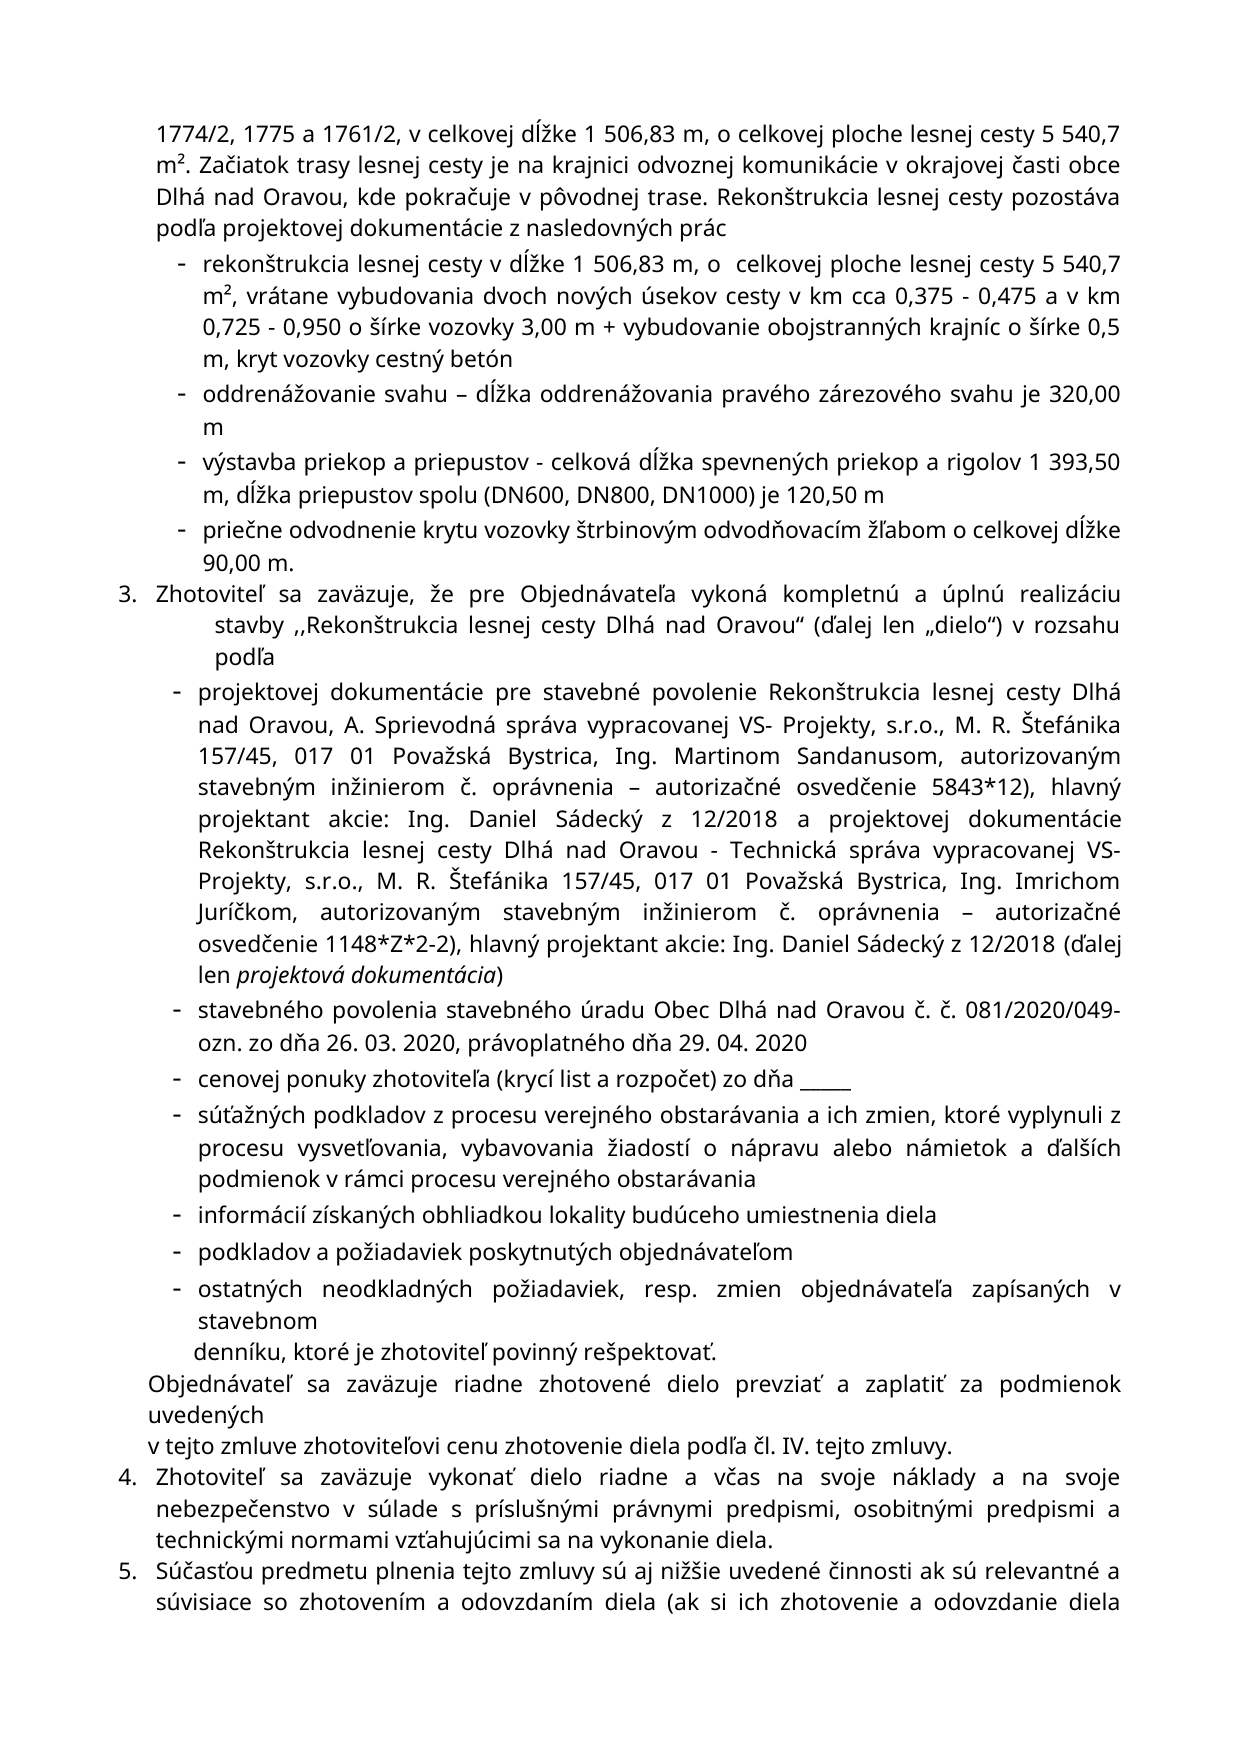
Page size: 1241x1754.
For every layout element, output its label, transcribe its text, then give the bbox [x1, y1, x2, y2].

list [118, 1555, 1122, 1617]
list oddrenážovanie svahu – dĺžka oddrenážovania pravého zárezového svahu je 320,00 m [177, 374, 1122, 442]
list súťažných podkladov z procesu verejného obstarávania a ich zmien, ktoré vyplynuli z procesu vysvetľovania, vybavovania žiadostí o nápravu alebo námietok a ďalších podmienok v rámci procesu verejného obstarávania [173, 1095, 1122, 1194]
text denníku, ktoré je zhotoviteľ povinný rešpektovať. [118, 1336, 1122, 1367]
list rekonštrukcia lesnej cesty v dĺžke 1 506,83 m, o celkovej ploche lesnej cesty 5 540,7 m², vrátane vybudovania dvoch nových úsekov cesty v km cca 0,375 - 0,475 a v km 0,725 - 0,950 o šírke vozovky 3,00 m + vybudovanie obojstranných krajníc o šírke 0,5 m, kryt vozovky cestný betón [177, 243, 1122, 374]
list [118, 118, 1122, 243]
list stavebného povolenia stavebného úradu Obec Dlhá nad Oravou č. č. 081/2020/049-ozn. zo dňa 26. 03. 2020, právoplatného dňa 29. 04. 2020 [173, 990, 1122, 1058]
list výstavba priekop a priepustov - celková dĺžka spevnených priekop a rigolov 1 393,50 m, dĺžka priepustov spolu (DN600, DN800, DN1000) je 120,50 m [177, 442, 1122, 510]
list cenovej ponuky zhotoviteľa (krycí list a rozpočet) zo dňa _____ [173, 1058, 1122, 1095]
list Zhotoviteľ sa zaväzuje, že pre Objednávateľa vykoná kompletnú a úplnú realizáciu stavby ,,Rekonštrukcia lesnej cesty Dlhá nad Oravou“ (ďalej len „dielo“) v rozsahu podľa [118, 578, 1122, 672]
text v tejto zmluve zhotoviteľovi cenu zhotovenie diela podľa čl. IV. tejto zmluvy. [118, 1430, 1122, 1461]
list podkladov a požiadaviek poskytnutých objednávateľom [173, 1231, 1122, 1268]
list Zhotoviteľ sa zaväzuje vykonať dielo riadne a včas na svoje náklady a na svoje nebezpečenstvo v súlade s príslušnými právnymi predpismi, osobitnými predpismi a technickými normami vzťahujúcimi sa na vykonanie diela. [118, 1461, 1122, 1555]
list ostatných neodkladných požiadaviek, resp. zmien objednávateľa zapísaných v stavebnom [173, 1268, 1122, 1336]
list projektovej dokumentácie pre stavebné povolenie Rekonštrukcia lesnej cesty Dlhá nad Oravou, A. Sprievodná správa vypracovanej VS- Projekty, s.r.o., M. R. Štefánika 157/45, 017 01 Považská Bystrica, Ing. Martinom Sandanusom, autorizovaným stavebným inžinierom č. oprávnenia – autorizačné osvedčenie 5843*12), hlavný projektant akcie: Ing. Daniel Sádecký z 12/2018 a projektovej dokumentácie Rekonštrukcia lesnej cesty Dlhá nad Oravou - Technická správa vypracovanej VS- Projekty, s.r.o., M. R. Štefánika 157/45, 017 01 Považská Bystrica, Ing. Imrichom Juríčkom, autorizovaným stavebným inžinierom č. oprávnenia – autorizačné osvedčenie 1148*Z*2-2), hlavný projektant akcie: Ing. Daniel Sádecký z 12/2018 (ďalej len projektová dokumentácia) [173, 672, 1122, 990]
text Objednávateľ sa zaväzuje riadne zhotovené dielo prevziať a zaplatiť za podmienok uvedených [118, 1367, 1122, 1430]
list informácií získaných obhliadkou lokality budúceho umiestnenia diela [173, 1194, 1122, 1231]
list priečne odvodnenie krytu vozovky štrbinovým odvodňovacím žľabom o celkovej dĺžke 90,00 m. [177, 510, 1122, 578]
